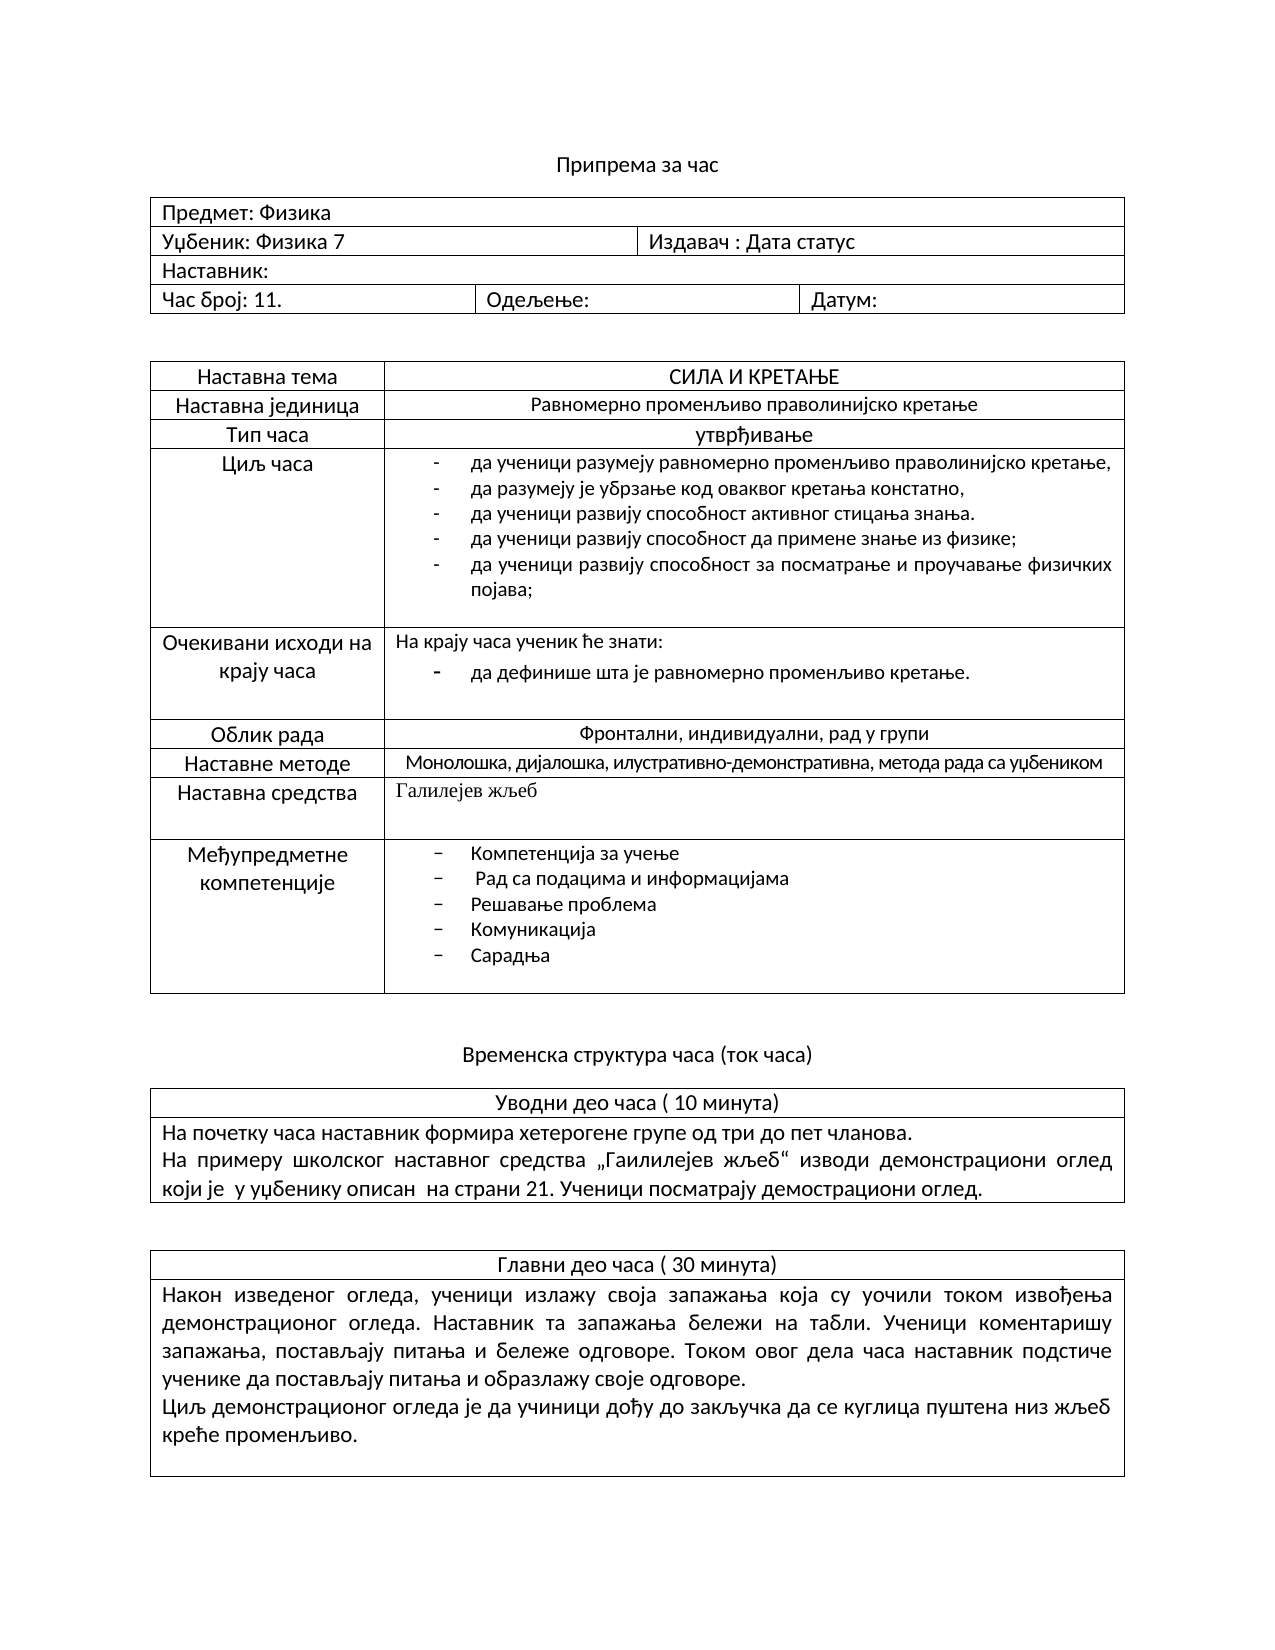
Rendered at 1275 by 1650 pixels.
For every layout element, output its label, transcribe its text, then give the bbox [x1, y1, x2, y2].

table_cell Наставне методе [151, 749, 384, 777]
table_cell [151, 1280, 1124, 1476]
text Припрема за час [150, 150, 1125, 178]
table_cell Тип часа [151, 420, 384, 448]
table_header Уводни део часа ( 10 минута) [151, 1089, 1124, 1117]
table_cell Међупредметне компетенције [151, 840, 384, 993]
table_cell утврђивање [385, 420, 1124, 448]
table_cell Компетенција за учење Рад са подацима и информацијама Решавање проблема Комуникација Сарадња [385, 840, 1124, 993]
table_cell Издавач : Дата статус [638, 227, 1124, 255]
table_cell Равномерно променљиво праволинијско кретање [385, 391, 1124, 419]
table_cell Одељење: [476, 285, 799, 313]
table_cell Датум: [800, 285, 1124, 313]
table_cell Наставна средства [151, 778, 384, 839]
table_cell Очекивани исходи на крају часа [151, 628, 384, 719]
table_cell Наставна јединица [151, 391, 384, 419]
table_header СИЛА И КРЕТАЊЕ [385, 362, 1124, 390]
table_cell Галилејев жљеб [385, 778, 1124, 839]
table_cell Фронтални, индивидуални, рад у групи [385, 720, 1124, 748]
table_cell Наставник: [151, 256, 1124, 284]
table_header Главни део часа ( 30 минута) [151, 1251, 1124, 1279]
table_cell да ученици разумеју равномерно променљиво праволинијско кретање, да разумеју је убрзање код оваквог кретања констатно, да ученици развију способност активног стицања знања. да ученици развију способност да примене знање из физике; да ученици развију способност за посматрање и проучавање физичких појава; [385, 449, 1124, 627]
table_header Предмет: Физика [151, 198, 1124, 226]
table_cell Циљ часа [151, 449, 384, 627]
table_cell Монолошка, дијалошка, илустративно-демонстративна, метода рада са уџбеником [385, 749, 1124, 777]
table_cell На крају часа ученик ће знати: да дефинише шта је равномерно променљиво кретање. [385, 628, 1124, 719]
text Временска структура часа (ток часа) [150, 1041, 1125, 1069]
table_cell Облик рада [151, 720, 384, 748]
table_cell Час број: 11. [151, 285, 475, 313]
table_cell Уџбеник: Физика 7 [151, 227, 637, 255]
table_cell На почетку часа наставник формира хетерогене групе од три до пет чланова. На примеру школског наставног средства „Гаилилејев жљеб“ изводи демонстрациони оглед који је у уџбенику описан на страни 21. Ученици посматрају демострациони оглед. [151, 1118, 1124, 1202]
table_header Наставна тема [151, 362, 384, 390]
